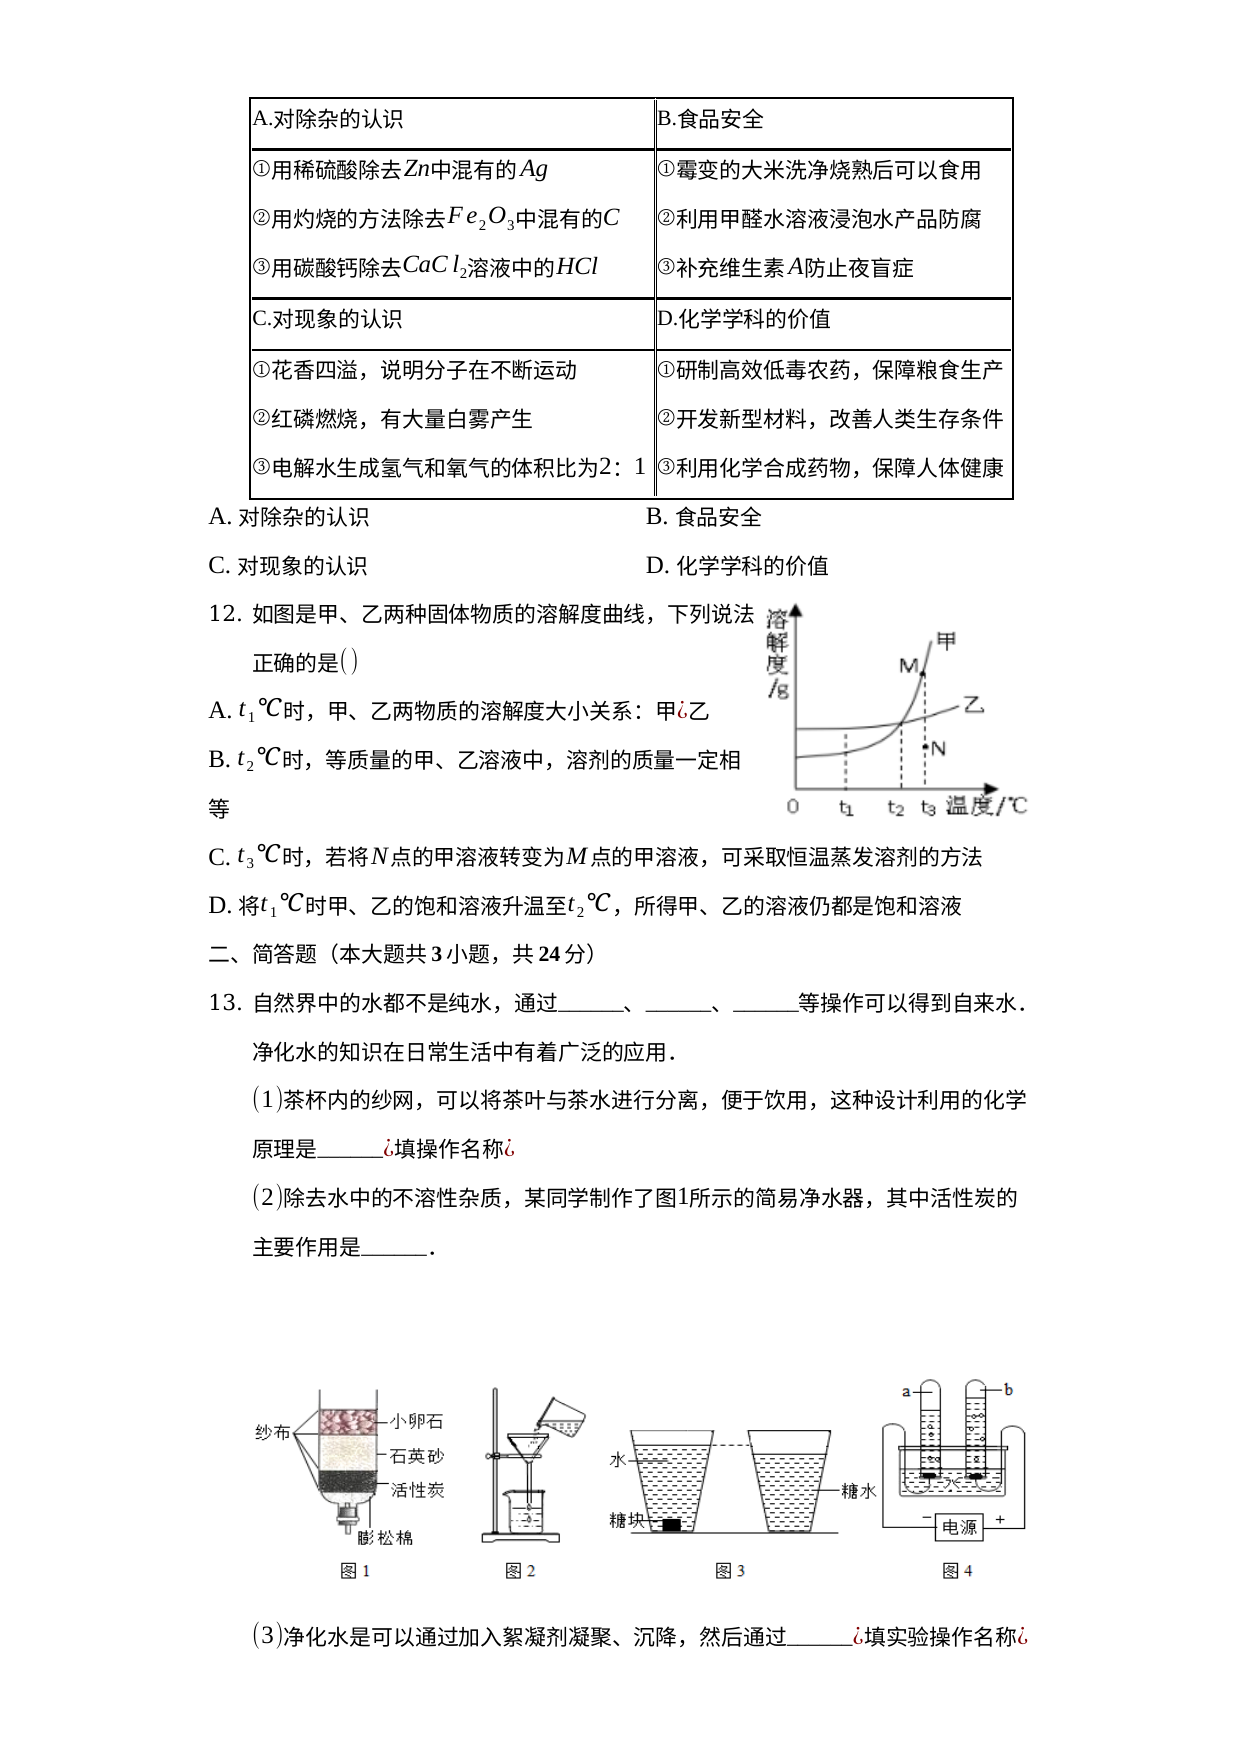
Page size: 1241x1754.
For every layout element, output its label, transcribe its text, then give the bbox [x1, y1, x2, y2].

table_header A.对除杂的认识 [251, 99, 654, 148]
table_cell D.化学学科的价值 [657, 297, 1012, 348]
picture [251, 1375, 1029, 1582]
picture [761, 596, 1033, 821]
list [208, 985, 1032, 1652]
table_header B.食品安全 [657, 99, 1012, 148]
text A. 对除杂的认识 B. 食品安全 C. 对现象的认识 D. 化学学科的价值 [208, 499, 1032, 581]
table_cell 霉变的大米洗净烧熟后可以食用 利用甲醛水溶液浸泡水产品防腐 补充维生素防止夜盲症 [657, 148, 1012, 297]
table_cell 花香四溢，说明分子在不断运动 红磷燃烧，有大量白雾产生 电解水生成氢气和氧气的体积比为： [251, 350, 655, 497]
text 二、简答题（本大题共3小题，共24分） [208, 937, 1032, 969]
text A. 时，甲、乙两物质的溶解度大小关系：甲乙 B. 时，等质量的甲、乙溶液中，溶剂的质量一定相等 C. 时，若将点的甲溶液转变为点的甲溶液，可采取恒温蒸发溶剂的方法 D. 将时甲、乙的饱和溶液升温至，所得甲、乙的溶液仍都是饱和溶液 [208, 694, 1032, 921]
table_cell 用稀硫酸除去中混有的 用灼烧的方法除去中混有的 用碳酸钙除去溶液中的 [251, 150, 654, 297]
table_cell 研制高效低毒农药，保障粮食生产 开发新型材料，改善人类生存条件 利用化学合成药物，保障人体健康 [655, 349, 1012, 497]
table_cell C.对现象的认识 [251, 299, 654, 348]
list 如图是甲、乙两种固体物质的溶解度曲线，下列说法正确的是 [208, 597, 761, 678]
